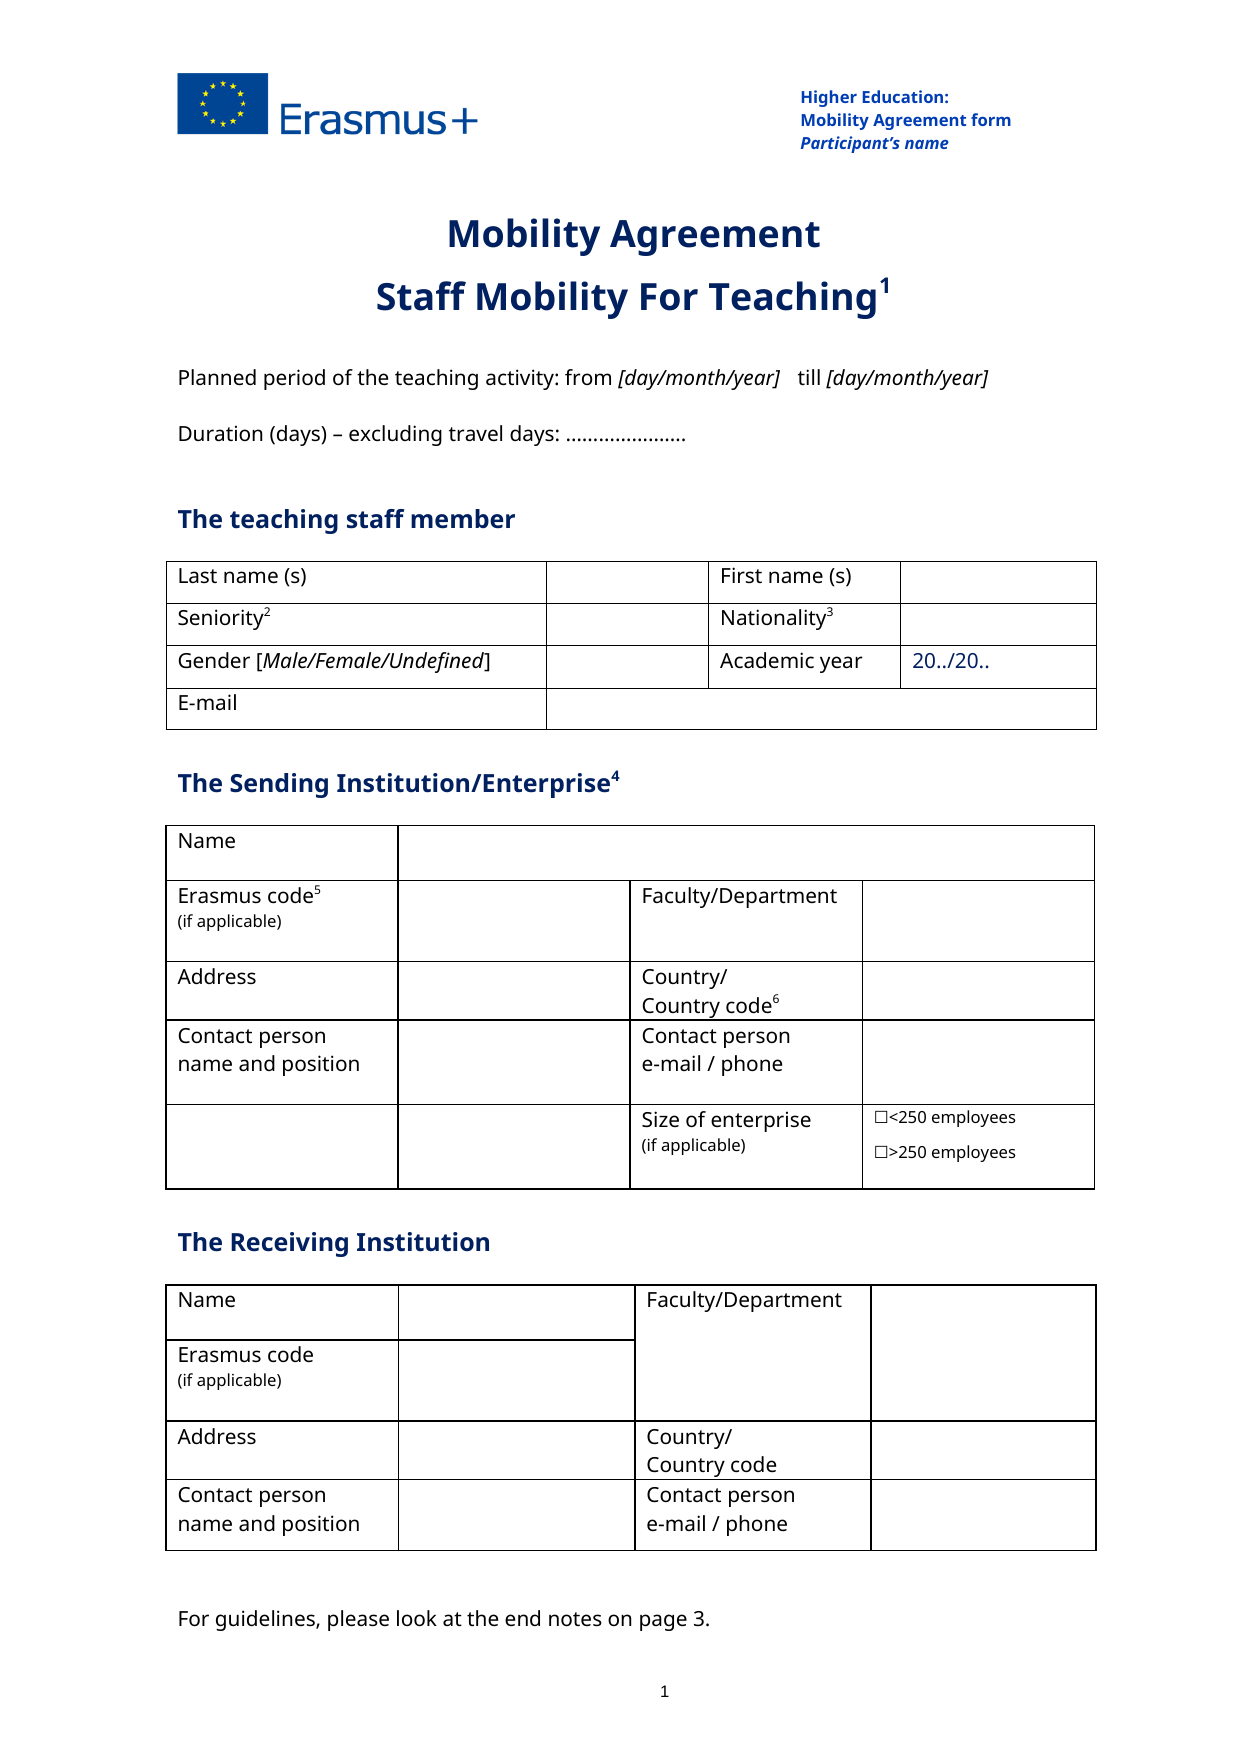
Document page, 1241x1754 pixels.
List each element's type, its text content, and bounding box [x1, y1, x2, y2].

table_cell [399, 1341, 634, 1420]
table_cell Academic year [709, 646, 900, 687]
table_cell <250 employees >250 employees [863, 1105, 1094, 1188]
text Staff Mobility For Teaching [177, 271, 1089, 322]
table_cell [167, 1105, 397, 1188]
table_cell [399, 1105, 629, 1188]
table_cell Seniority [167, 604, 546, 645]
table_cell [547, 646, 708, 687]
table_cell Nationality [709, 604, 900, 645]
table_cell [547, 689, 1096, 729]
table_header [872, 1286, 1095, 1420]
table_header [399, 1286, 634, 1339]
table_cell [863, 1021, 1094, 1104]
table_cell [399, 1422, 634, 1479]
table_cell Contact person name and position [167, 1480, 398, 1549]
text The Receiving Institution [177, 1225, 1196, 1259]
table_cell Contact person e-mail / phone [631, 1021, 862, 1104]
table_cell Gender [Male/Female/Undefined] [167, 646, 546, 687]
table_cell 20../20.. [901, 646, 1096, 687]
table_header [547, 562, 708, 602]
table_cell Contact person name and position [167, 1021, 397, 1104]
table_cell E-mail [167, 689, 546, 729]
table_cell [399, 1480, 634, 1549]
table_cell [863, 881, 1094, 961]
table_header [901, 562, 1096, 602]
picture [177, 73, 478, 135]
text Planned period of the teaching activity: from [day/month/year] till [day/month/year] [177, 363, 1092, 391]
table_cell [399, 962, 629, 1019]
table_header Name [167, 1286, 398, 1339]
table_header Faculty/Department [636, 1286, 870, 1420]
table_header First name (s) [709, 562, 900, 602]
text The Sending Institution/Enterprise [177, 766, 1196, 800]
table_cell [399, 881, 629, 961]
table_header Last name (s) [167, 562, 546, 602]
text Mobility Agreement [177, 207, 1089, 258]
table_cell [872, 1422, 1095, 1479]
text The teaching staff member [177, 501, 1196, 536]
table_cell Contact person e-mail / phone [636, 1480, 870, 1549]
table_cell [863, 962, 1094, 1019]
table_cell Address [167, 962, 397, 1019]
table_cell [872, 1480, 1095, 1549]
table_cell Address [167, 1422, 398, 1479]
table_cell Faculty/Department [631, 881, 862, 961]
table_cell Size of enterprise (if applicable) [631, 1105, 862, 1188]
table_cell [901, 604, 1096, 645]
table_cell [399, 1021, 629, 1104]
subtitle For guidelines, please look at the end notes on page 3. [177, 1604, 1092, 1633]
table_header [399, 826, 1094, 880]
text Duration (days) – excluding travel days: …………………. [177, 419, 1092, 448]
table_header Name [167, 826, 397, 880]
table_cell [547, 604, 708, 645]
